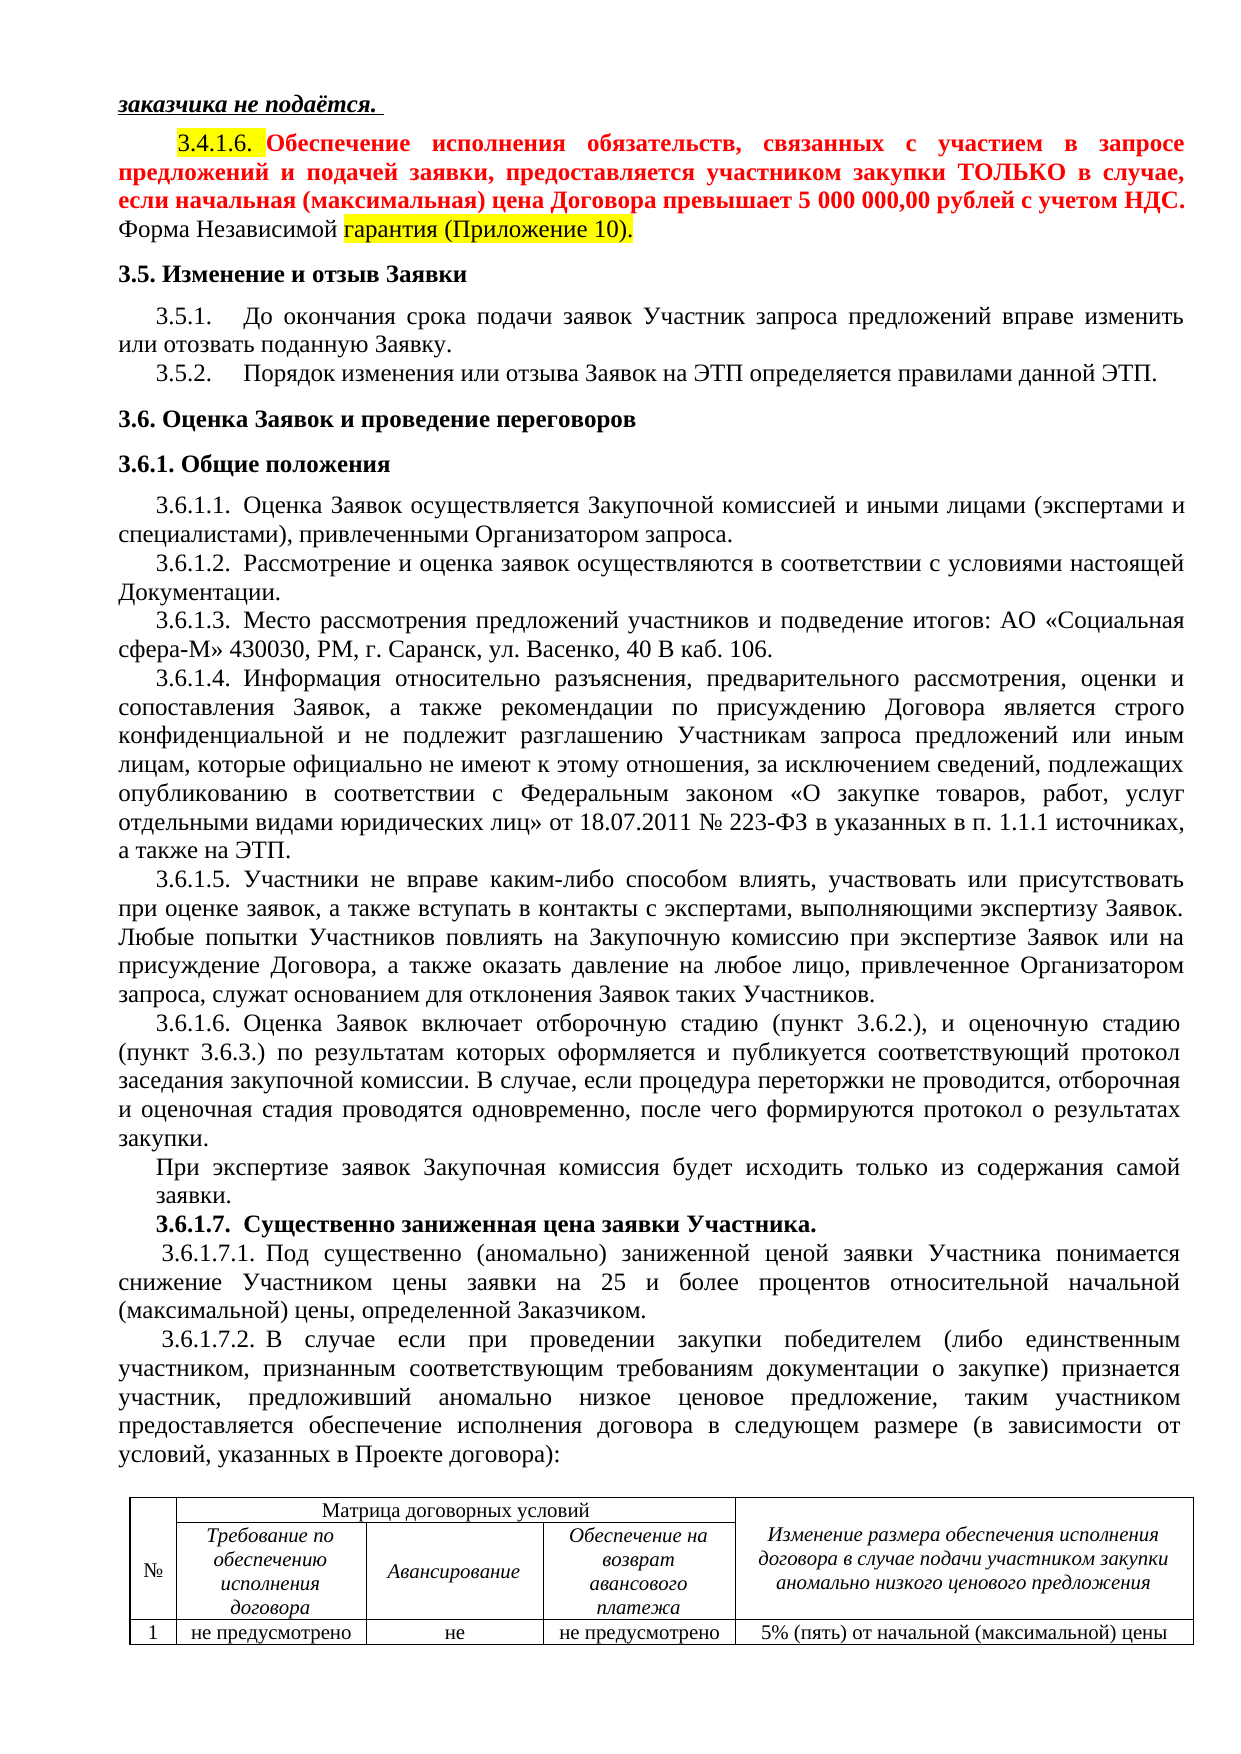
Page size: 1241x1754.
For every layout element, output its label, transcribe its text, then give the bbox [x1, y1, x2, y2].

list Участники не вправе каким-либо способом влиять, участвовать или присутствовать при оценке заявок, а также вступать в контакты с экспертами, выполняющими экспертизу Заявок. Любые попытки Участников повлиять на Закупочную комиссию при экспертизе Заявок или на присуждение Договора, а также оказать давление на любое лицо, привлеченное Организатором запроса, служат основанием для отклонения Заявок таких Участников. [118, 864, 1185, 1008]
table_cell 1 [131, 1620, 176, 1644]
table_cell не предусмотрено [544, 1620, 735, 1644]
table_cell Обеспечение на возврат авансового платежа [544, 1523, 735, 1619]
list Под существенно (аномально) заниженной ценой заявки Участника понимается снижение Участником цены заявки на 25 и более процентов относительной начальной (максимальной) цены, определенной Заказчиком. [118, 1238, 1181, 1324]
subtitle 3.6.1. Общие положения [118, 449, 1185, 478]
list Оценка Заявок осуществляется Закупочной комиссией и иными лицами (экспертами и специалистами), привлеченными Организатором запроса. [118, 490, 1185, 548]
list Существенно заниженная цена заявки Участника. [118, 1209, 1181, 1238]
subtitle 3.5. Изменение и отзыв Заявки [118, 259, 1185, 288]
table_cell Требование по обеспечению исполнения договора [177, 1523, 366, 1619]
list Оценка Заявок включает отборочную стадию (пункт 3.6.2.), и оценочную стадию (пункт 3.6.3.) по результатам которых оформляется и публикуется соответствующий протокол заседания закупочной комиссии. В случае, если процедура переторжки не проводится, отборочная и оценочная стадия проводятся одновременно, после чего формируются протокол о результатах закупки. [118, 1008, 1181, 1152]
table_cell не предусмотрено [367, 1620, 543, 1644]
subtitle 3.6. Оценка Заявок и проведение переговоров [118, 404, 1185, 432]
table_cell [736, 1620, 1193, 1644]
list В случае если при проведении закупки победителем (либо единственным участником, признанным соответствующим требованиям документации о закупке) признается участник, предложивший аномально низкое ценовое предложение, таким участником предоставляется обеспечение исполнения договора в следующем размере (в зависимости от условий, указанных в Проекте договора): [118, 1324, 1181, 1468]
table_cell Авансирование [367, 1523, 543, 1619]
text При экспертизе заявок Закупочная комиссия будет исходить только из содержания самой заявки. [156, 1152, 1181, 1209]
list Рассмотрение и оценка заявок осуществляются в соответствии с условиями настоящей Документации. [118, 548, 1185, 605]
list До окончания срока подачи заявок Участник запроса предложений вправе изменить или отозвать поданную Заявку. [118, 301, 1185, 358]
list Обеспечение исполнения обязательств, связанных с участием в запросе предложений и подачей заявки, предоставляется участником закупки ТОЛЬКО в случае, если начальная (максимальная) цена Договора превышает 5 000 000,00 рублей с учетом НДС. Форма Независимой гарантия (Приложение 10). [118, 128, 1185, 243]
table_cell не предусмотрено [177, 1620, 366, 1644]
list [118, 89, 1185, 117]
list Информация относительно разъяснения, предварительного рассмотрения, оценки и сопоставления Заявок, а также рекомендации по присуждению Договора является строго конфиденциальной и не подлежит разглашению Участникам запроса предложений или иным лицам, которые официально не имеют к этому отношения, за исключением сведений, подлежащих опубликованию в соответствии с Федеральным законом «О закупке товаров, работ, услуг отдельными видами юридических лиц» от 18.07.2011 № 223-ФЗ в указанных в п. 1.1.1 источниках, а также на ЭТП. [118, 663, 1185, 864]
table_header № [131, 1498, 176, 1619]
table_header Матрица договорных условий [177, 1498, 735, 1522]
table_header Изменение размера обеспечения исполнения договора в случае подачи участником закупки аномально низкого ценового предложения [736, 1498, 1193, 1619]
list Порядок изменения или отзыва Заявок на ЭТП определяется правилами данной ЭТП. [118, 358, 1185, 387]
list Место рассмотрения предложений участников и подведение итогов: АО «Социальная сфера-М» 430030, РМ, г. Саранск, ул. Васенко, 40 В каб. 106. [118, 605, 1185, 663]
